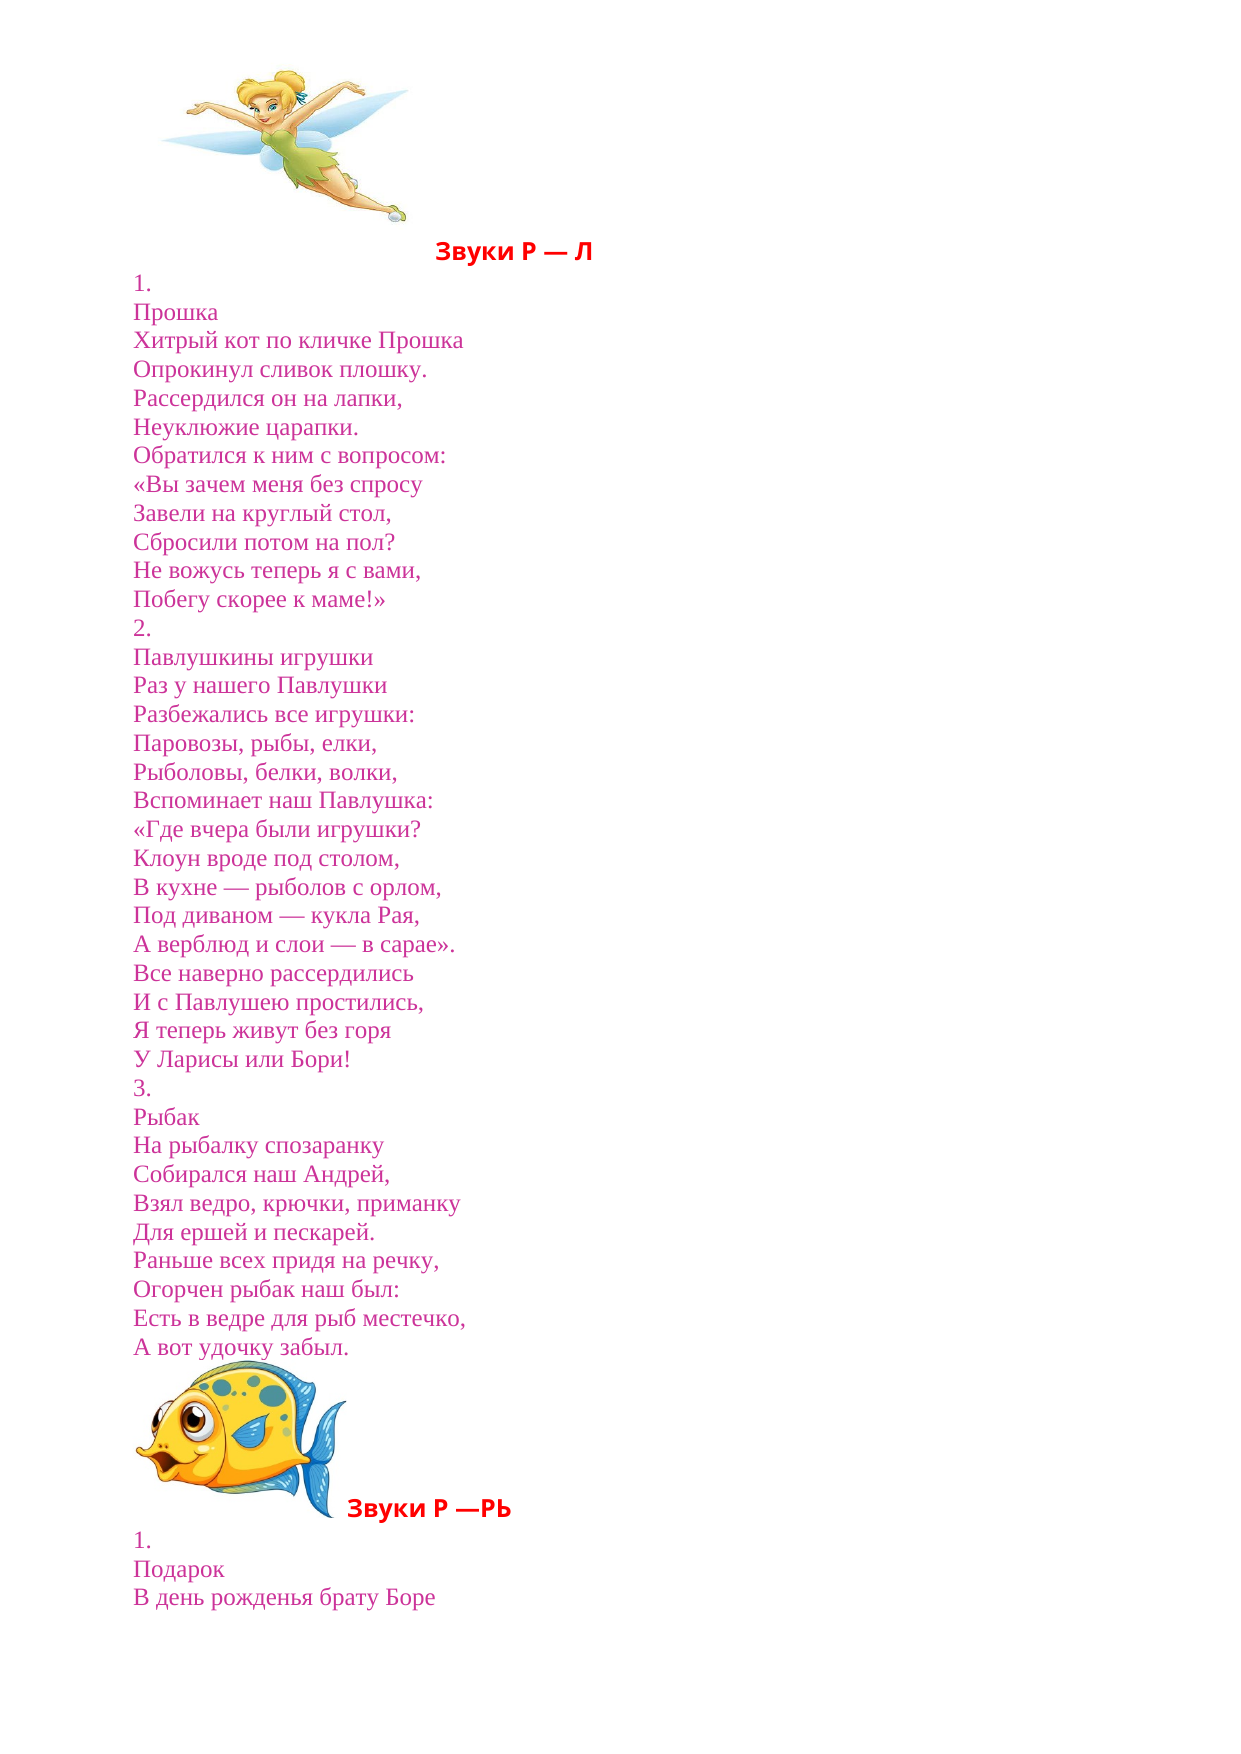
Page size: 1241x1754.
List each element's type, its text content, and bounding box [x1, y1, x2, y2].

text Вспоминает наш Павлушка: [59, 786, 1093, 814]
text Побегу скорее к маме!» [59, 584, 1093, 613]
text Для ершей и пескарей. [59, 1217, 1093, 1246]
text А вот удочку забыл. [59, 1332, 1093, 1361]
text Опрокинул сливок плошку. [59, 354, 1093, 383]
text Не вожусь теперь я с вами, [59, 556, 1093, 584]
text Рыболовы, белки, волки, [59, 757, 1093, 786]
text Паровозы, рыбы, елки, [59, 728, 1093, 757]
text Клоун вроде под столом, [59, 843, 1093, 872]
text Я теперь живут без горя [59, 1016, 1093, 1044]
text Раз у нашего Павлушки [59, 671, 1093, 699]
text Раньше всех придя на речку, [59, 1246, 1093, 1274]
text Под диваном — кукла Рая, [59, 901, 1093, 929]
text Завели на круглый стол, [59, 498, 1093, 527]
text Звуки Р —РЬ [59, 1361, 1093, 1525]
text Павлушкины игрушки [59, 642, 1093, 671]
text Огорчен рыбак наш был: [59, 1274, 1093, 1303]
text Неуклюжие царапки. [59, 412, 1093, 441]
picture [157, 44, 423, 261]
text Все наверно рассердились [59, 958, 1093, 987]
text А верблюд и слои — в сарае». [59, 929, 1093, 958]
text Прошка [59, 297, 1093, 326]
text Взял ведро, крючки, приманку [59, 1188, 1093, 1217]
text Хитрый кот по кличке Прошка [59, 326, 1093, 354]
text В кухне — рыболов с орлом, [59, 872, 1093, 901]
text Есть в ведре для рыб местечко, [59, 1303, 1093, 1332]
text Собирался наш Андрей, [59, 1159, 1093, 1188]
text У Ларисы или Бори! [59, 1044, 1093, 1073]
text 1. [59, 1525, 1093, 1554]
text Рассердился он на лапки, [59, 383, 1093, 412]
text Сбросили потом на пол? [59, 527, 1093, 556]
text «Где вчера были игрушки? [59, 814, 1093, 843]
text Подарок [59, 1554, 1093, 1582]
text «Вы зачем меня без спросу [59, 469, 1093, 498]
text Разбежались все игрушки: [59, 699, 1093, 728]
text Звуки Р — Л [59, 44, 1093, 268]
text Рыбак [59, 1102, 1093, 1131]
text И с Павлушею простились, [59, 987, 1093, 1016]
text В день рожденья брату Боре [59, 1582, 1093, 1611]
text 3. [59, 1073, 1093, 1102]
picture [132, 1360, 347, 1518]
text 2. [59, 613, 1093, 642]
text 1. [59, 268, 1093, 297]
text Обратился к ним с вопросом: [59, 441, 1093, 469]
text На рыбалку спозаранку [59, 1131, 1093, 1159]
